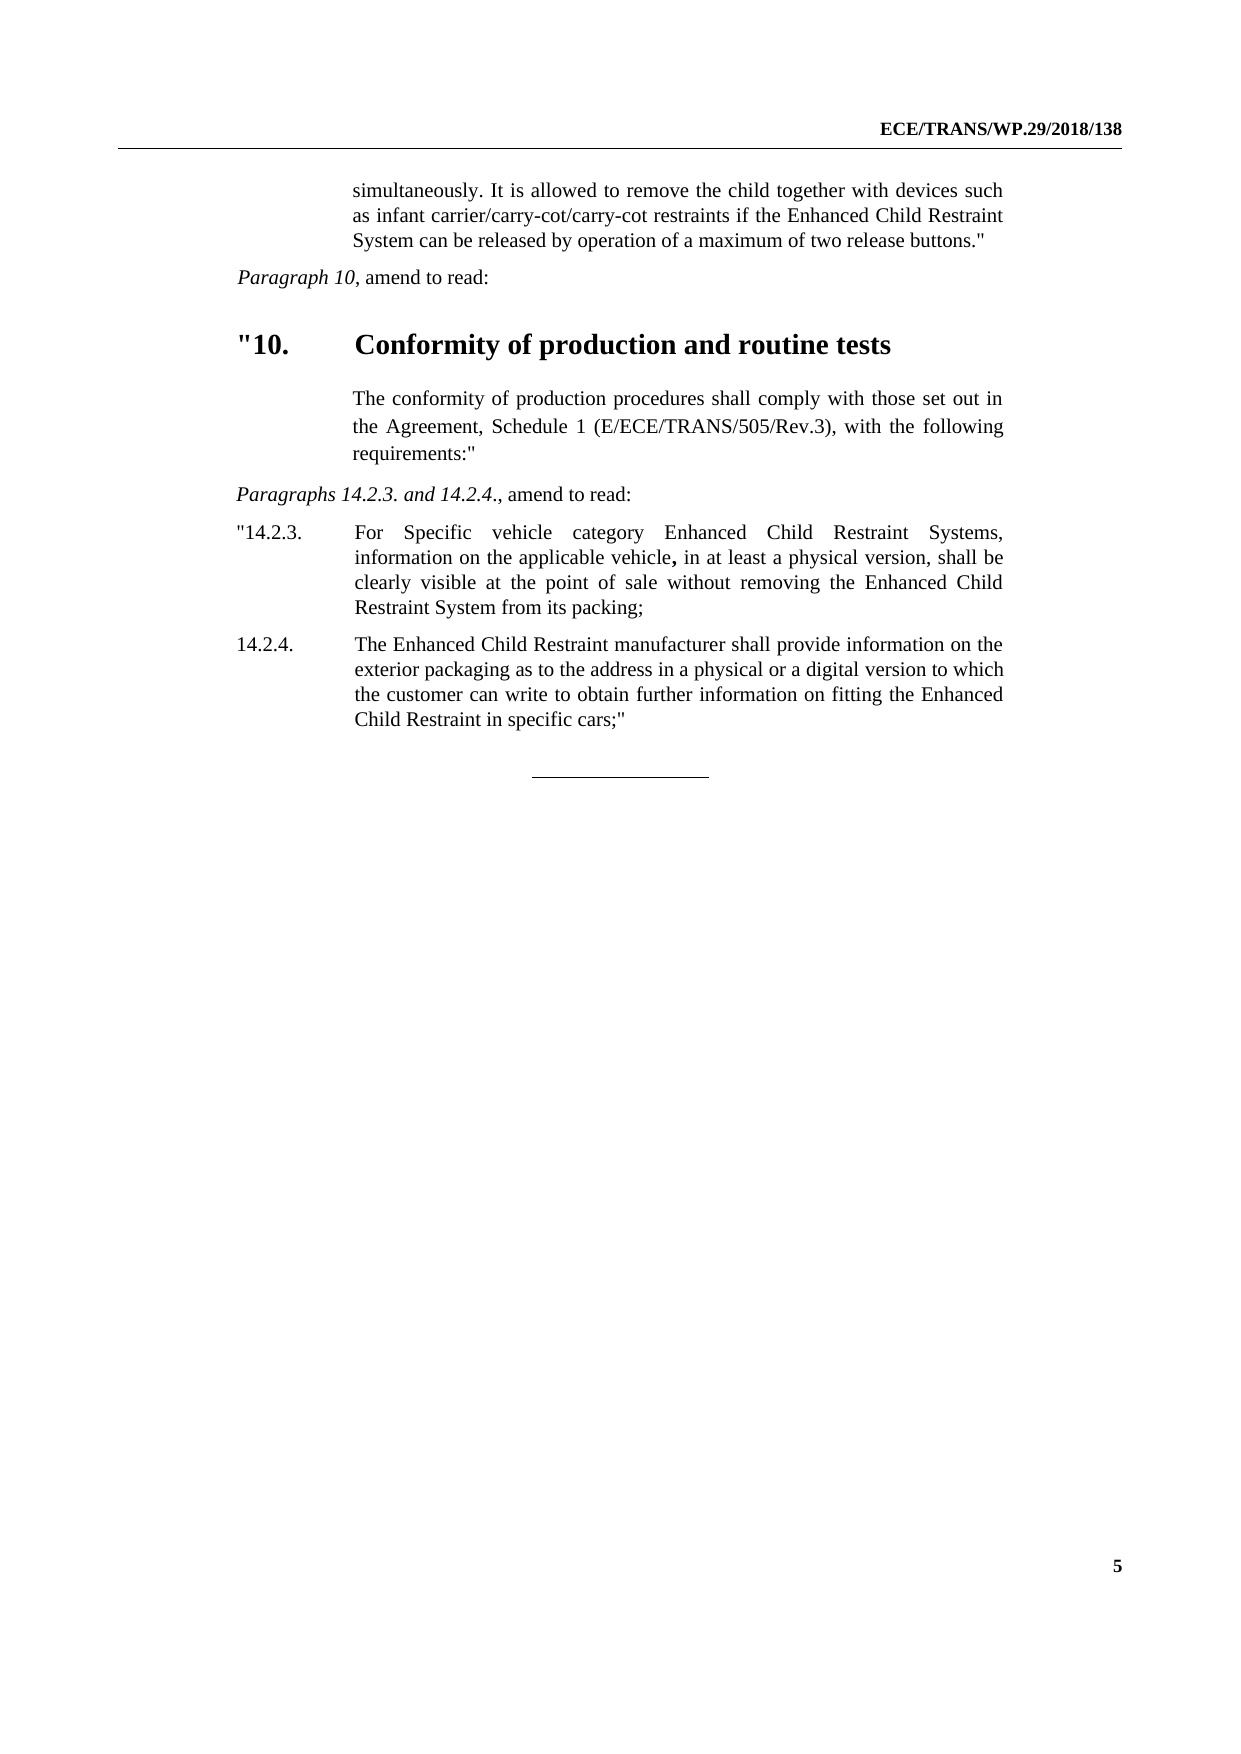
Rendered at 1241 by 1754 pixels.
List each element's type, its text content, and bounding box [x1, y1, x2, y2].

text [237, 177, 1004, 252]
text The conformity of production procedures shall comply with those set out in the Agreement, Schedule 1 (E/ECE/TRANS/505/Rev.3), with the following requirements:" [237, 386, 1004, 465]
text Paragraphs 14.2.3. and 14.2.4., amend to read: [236, 481, 1004, 506]
text "10. Conformity of production and routine tests [118, 330, 1004, 361]
text "14.2.3. For Specific vehicle category Enhanced Child Restraint Systems, information on the applicable vehicle, in at least a physical version, shall be clearly visible at the point of sale without removing the Enhanced Child Restraint System from its packing; [236, 519, 1004, 619]
text 14.2.4. The Enhanced Child Restraint manufacturer shall provide information on the exterior packaging as to the address in a physical or a digital version to which the customer can write to obtain further information on fitting the Enhanced Child Restraint in specific cars;" [236, 631, 1004, 731]
text Paragraph 10, amend to read: [237, 265, 1004, 289]
